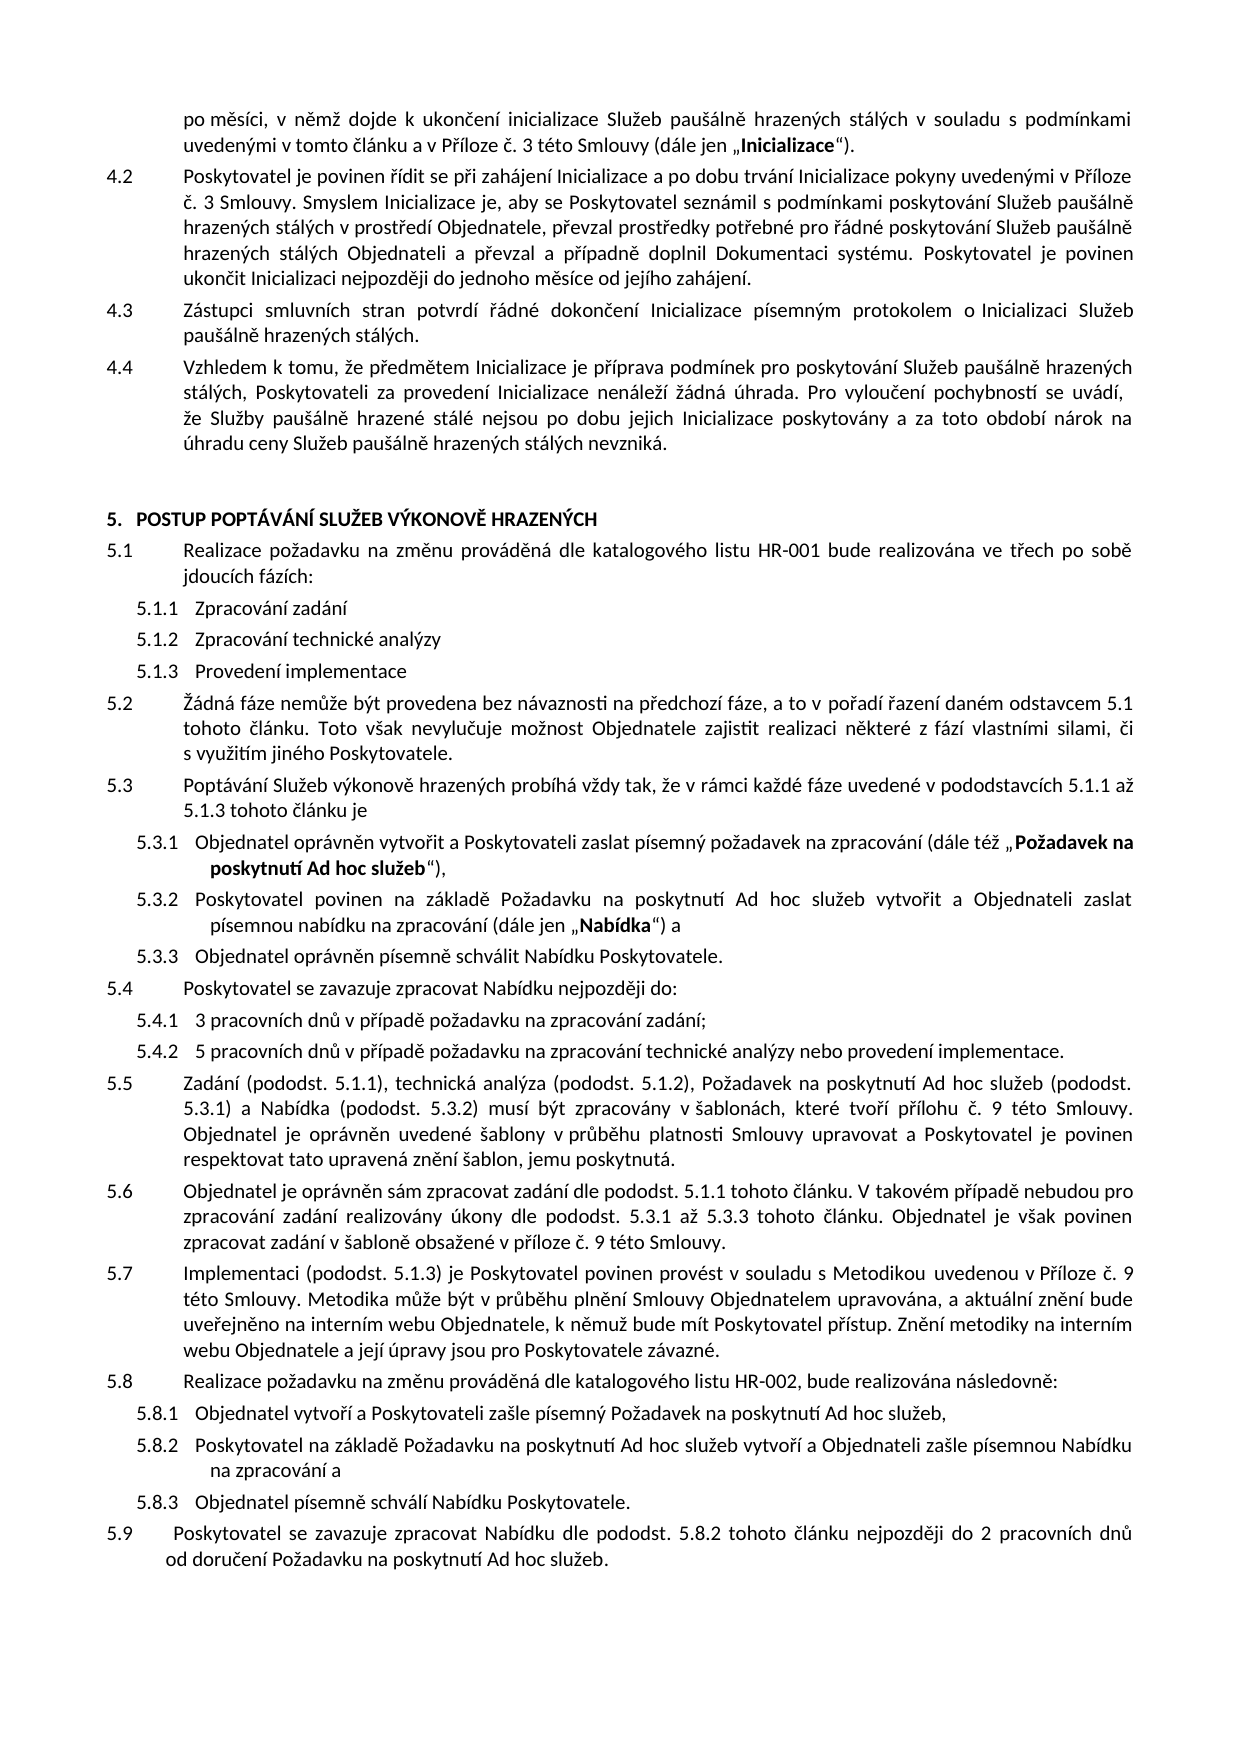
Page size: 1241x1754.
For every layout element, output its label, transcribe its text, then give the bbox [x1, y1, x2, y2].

text Implementaci (pododst. 5.1.3) je Poskytovatel povinen provést v souladu s Metodikou uvedenou v Příloze č. 9 této Smlouvy. Metodika může být v průběhu plnění Smlouvy Objednatelem upravována, a aktuální znění bude uveřejněno na interním webu Objednatele, k němuž bude mít Poskytovatel přístup. Znění metodiky na interním webu Objednatele a její úpravy jsou pro Poskytovatele závazné. [106, 1261, 1134, 1362]
text Realizace požadavku na změnu prováděná dle katalogového listu HR-001 bude realizována ve třech po sobě jdoucích fázích: [106, 538, 1134, 588]
text Poskytovatel se zavazuje zpracovat Nabídku nejpozději do: [106, 975, 1134, 1001]
list Objednatel oprávněn písemně schválit Nabídku Poskytovatele. [136, 943, 1134, 969]
list Poskytovatel povinen na základě Požadavku na poskytnutí Ad hoc služeb vytvořit a Objednateli zaslat písemnou nabídku na zpracování (dále jen „Nabídka“) a [136, 886, 1134, 937]
text Poptávání Služeb výkonově hrazených probíhá vždy tak, že v rámci každé fáze uvedené v pododstavcích 5.1.1 až 5.1.3 tohoto článku je [106, 772, 1134, 823]
list Objednatel vytvoří a Poskytovateli zašle písemný Požadavek na poskytnutí Ad hoc služeb, [136, 1400, 1134, 1426]
list Objednatel oprávněn vytvořit a Poskytovateli zaslat písemný požadavek na zpracování (dále též „Požadavek na poskytnutí Ad hoc služeb“), [136, 829, 1134, 880]
text Zástupci smluvních stran potvrdí řádné dokončení Inicializace písemným protokolem o Inicializaci Služeb paušálně hrazených stálých. [106, 297, 1134, 348]
list 5 pracovních dnů v případě požadavku na zpracování technické analýzy nebo provedení implementace. [136, 1038, 1134, 1064]
text Poskytovatel je povinen řídit se při zahájení Inicializace a po dobu trvání Inicializace pokyny uvedenými v Příloze č. 3 Smlouvy. Smyslem Inicializace je, aby se Poskytovatel seznámil s podmínkami poskytování Služeb paušálně hrazených stálých v prostředí Objednatele, převzal prostředky potřebné pro řádné poskytování Služeb paušálně hrazených stálých Objednateli a převzal a případně doplnil Dokumentaci systému. Poskytovatel je povinen ukončit Inicializaci nejpozději do jednoho měsíce od jejího zahájení. [106, 163, 1134, 291]
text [106, 106, 1134, 157]
list Zpracování zadání [136, 595, 1134, 620]
text Poskytovatel se zavazuje zpracovat Nabídku dle pododst. 5.8.2 tohoto článku nejpozději do 2 pracovních dnů od doručení Požadavku na poskytnutí Ad hoc služeb. [106, 1521, 1134, 1571]
text Zadání (pododst. 5.1.1), technická analýza (pododst. 5.1.2), Požadavek na poskytnutí Ad hoc služeb (pododst. 5.3.1) a Nabídka (pododst. 5.3.2) musí být zpracovány v šablonách, které tvoří přílohu č. 9 této Smlouvy. Objednatel je oprávněn uvedené šablony v průběhu platnosti Smlouvy upravovat a Poskytovatel je povinen respektovat tato upravená znění šablon, jemu poskytnutá. [106, 1070, 1134, 1172]
list Zpracování technické analýzy [136, 626, 1134, 652]
text Žádná fáze nemůže být provedena bez návaznosti na předchozí fáze, a to v pořadí řazení daném odstavcem 5.1 tohoto článku. Toto však nevylučuje možnost Objednatele zajistit realizaci některé z fází vlastními silami, či s využitím jiného Poskytovatele. [106, 690, 1134, 766]
text Objednatel je oprávněn sám zpracovat zadání dle pododst. 5.1.1 tohoto článku. V takovém případě nebudou pro zpracování zadání realizovány úkony dle pododst. 5.3.1 až 5.3.3 tohoto článku. Objednatel je však povinen zpracovat zadání v šabloně obsažené v příloze č. 9 této Smlouvy. [106, 1178, 1134, 1254]
list Objednatel písemně schválí Nabídku Poskytovatele. [136, 1489, 1134, 1514]
text POSTUP POPTÁVÁNÍ SLUŽEB VÝKONOVĚ HRAZENÝCH [106, 506, 1134, 531]
text Vzhledem k tomu, že předmětem Inicializace je příprava podmínek pro poskytování Služeb paušálně hrazených stálých, Poskytovateli za provedení Inicializace nenáleží žádná úhrada. Pro vyloučení pochybností se uvádí, že Služby paušálně hrazené stálé nejsou po dobu jejich Inicializace poskytovány a za toto období nárok na úhradu ceny Služeb paušálně hrazených stálých nevzniká. [106, 354, 1134, 456]
list Provedení implementace [136, 658, 1134, 683]
text Realizace požadavku na změnu prováděná dle katalogového listu HR-002, bude realizována následovně: [106, 1368, 1134, 1394]
list 3 pracovních dnů v případě požadavku na zpracování zadání; [136, 1007, 1134, 1032]
list Poskytovatel na základě Požadavku na poskytnutí Ad hoc služeb vytvoří a Objednateli zašle písemnou Nabídku na zpracování a [136, 1432, 1134, 1483]
